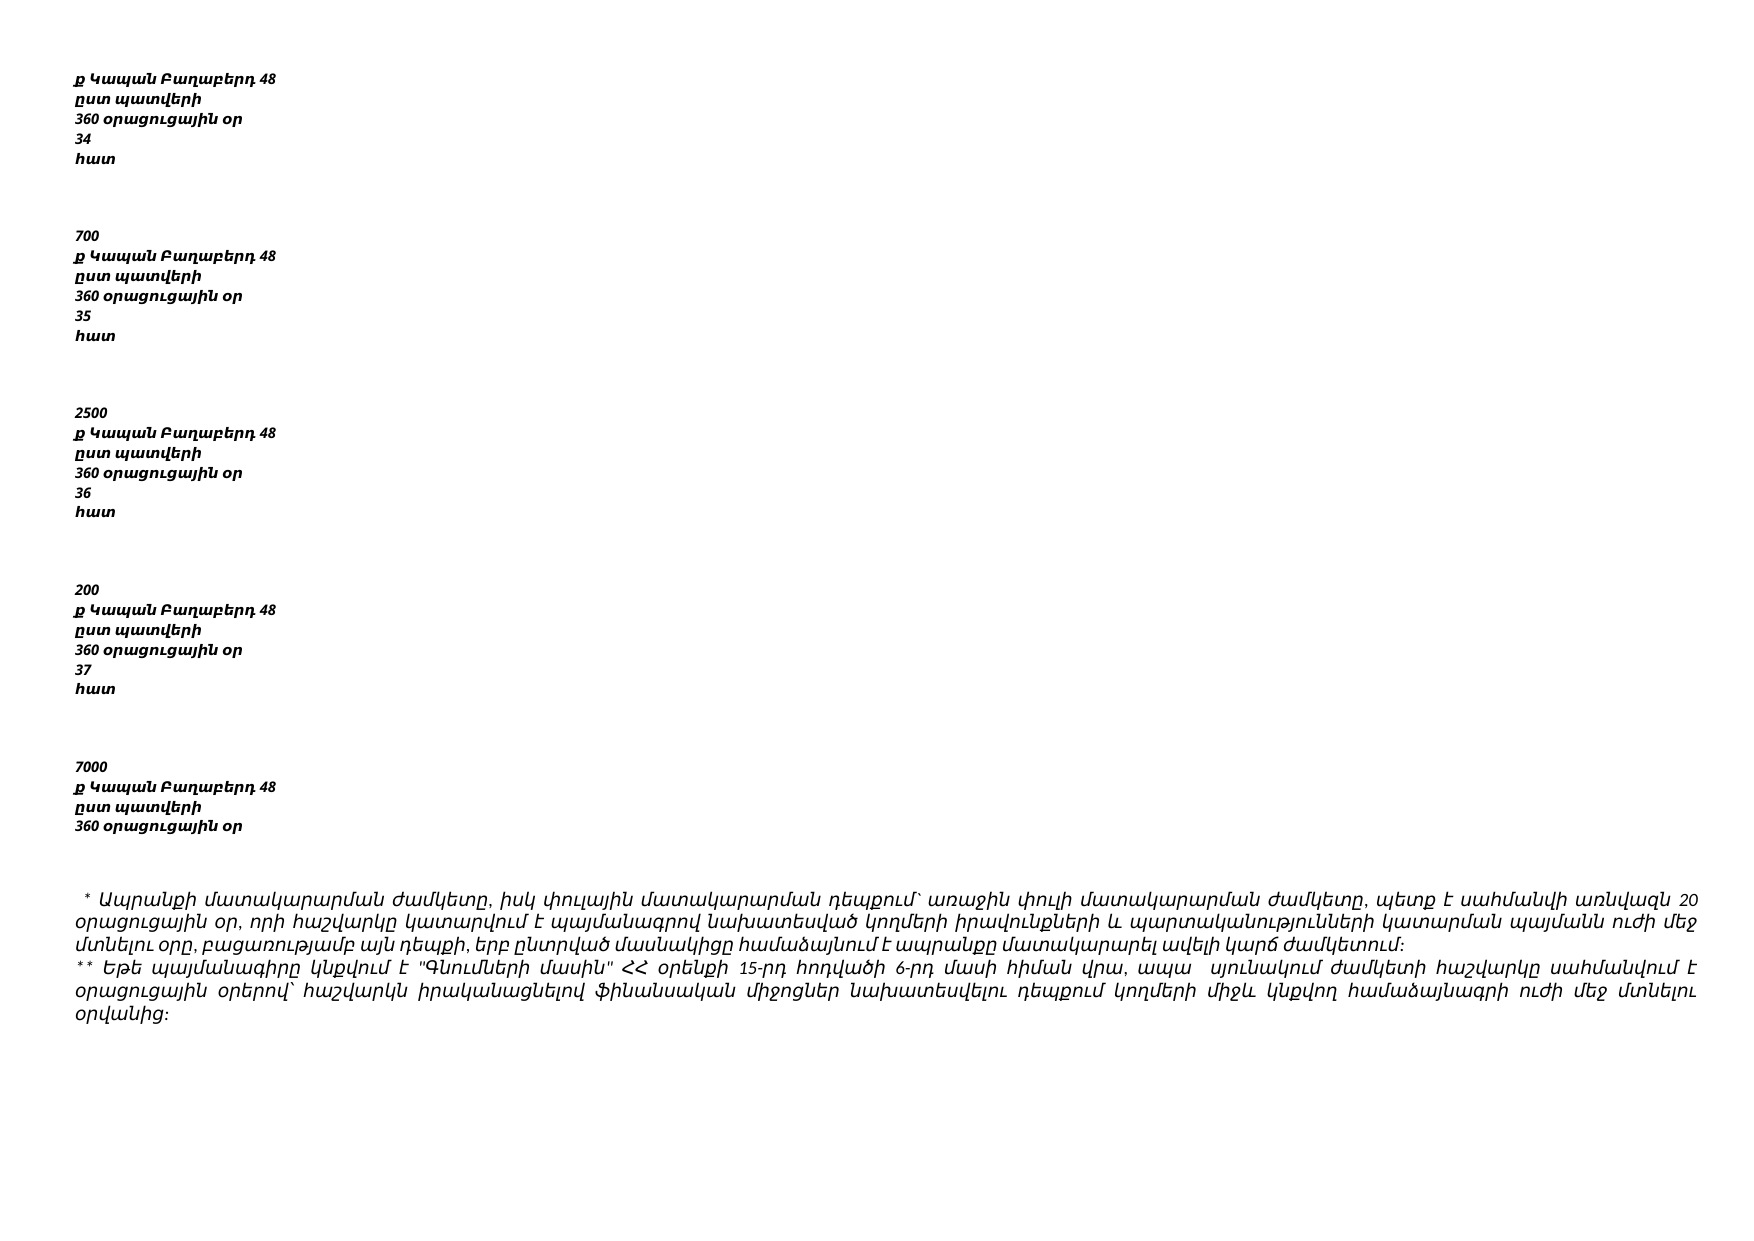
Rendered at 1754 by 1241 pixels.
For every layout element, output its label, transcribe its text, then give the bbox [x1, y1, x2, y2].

text ** Եթե պայմանագիրը կնքվում է "Գնումների մասին" ՀՀ օրենքի 15-րդ հոդվածի 6-րդ մասի հիման վրա, ապա սյունակում ժամկետի հաշվարկը սահմանվում է օրացուցային օրերով՝ հաշվարկն իրականացնելով ֆինանսական միջոցներ նախատեսվելու դեպքում կողմերի միջև կնքվող համաձայնագրի ուժի մեջ մտնելու օրվանից: [75, 957, 1698, 1025]
text * Ապրանքի մատակարարման ժամկետը, իսկ փուլային մատակարարման դեպքում` առաջին փուլի մատակարարման ժամկետը, պետք է սահմանվի առնվազն 20 օրացուցային օր, որի հաշվարկը կատարվում է պայմանագրով նախատեսված կողմերի իրավունքների և պարտականությունների կատարման պայմանն ուժի մեջ մտնելու օրը, բացառությամբ այն դեպքի, երբ ընտրված մասնակիցը համաձայնում է ապրանքը մատակարարել ավելի կարճ ժամկետում: [75, 888, 1698, 957]
